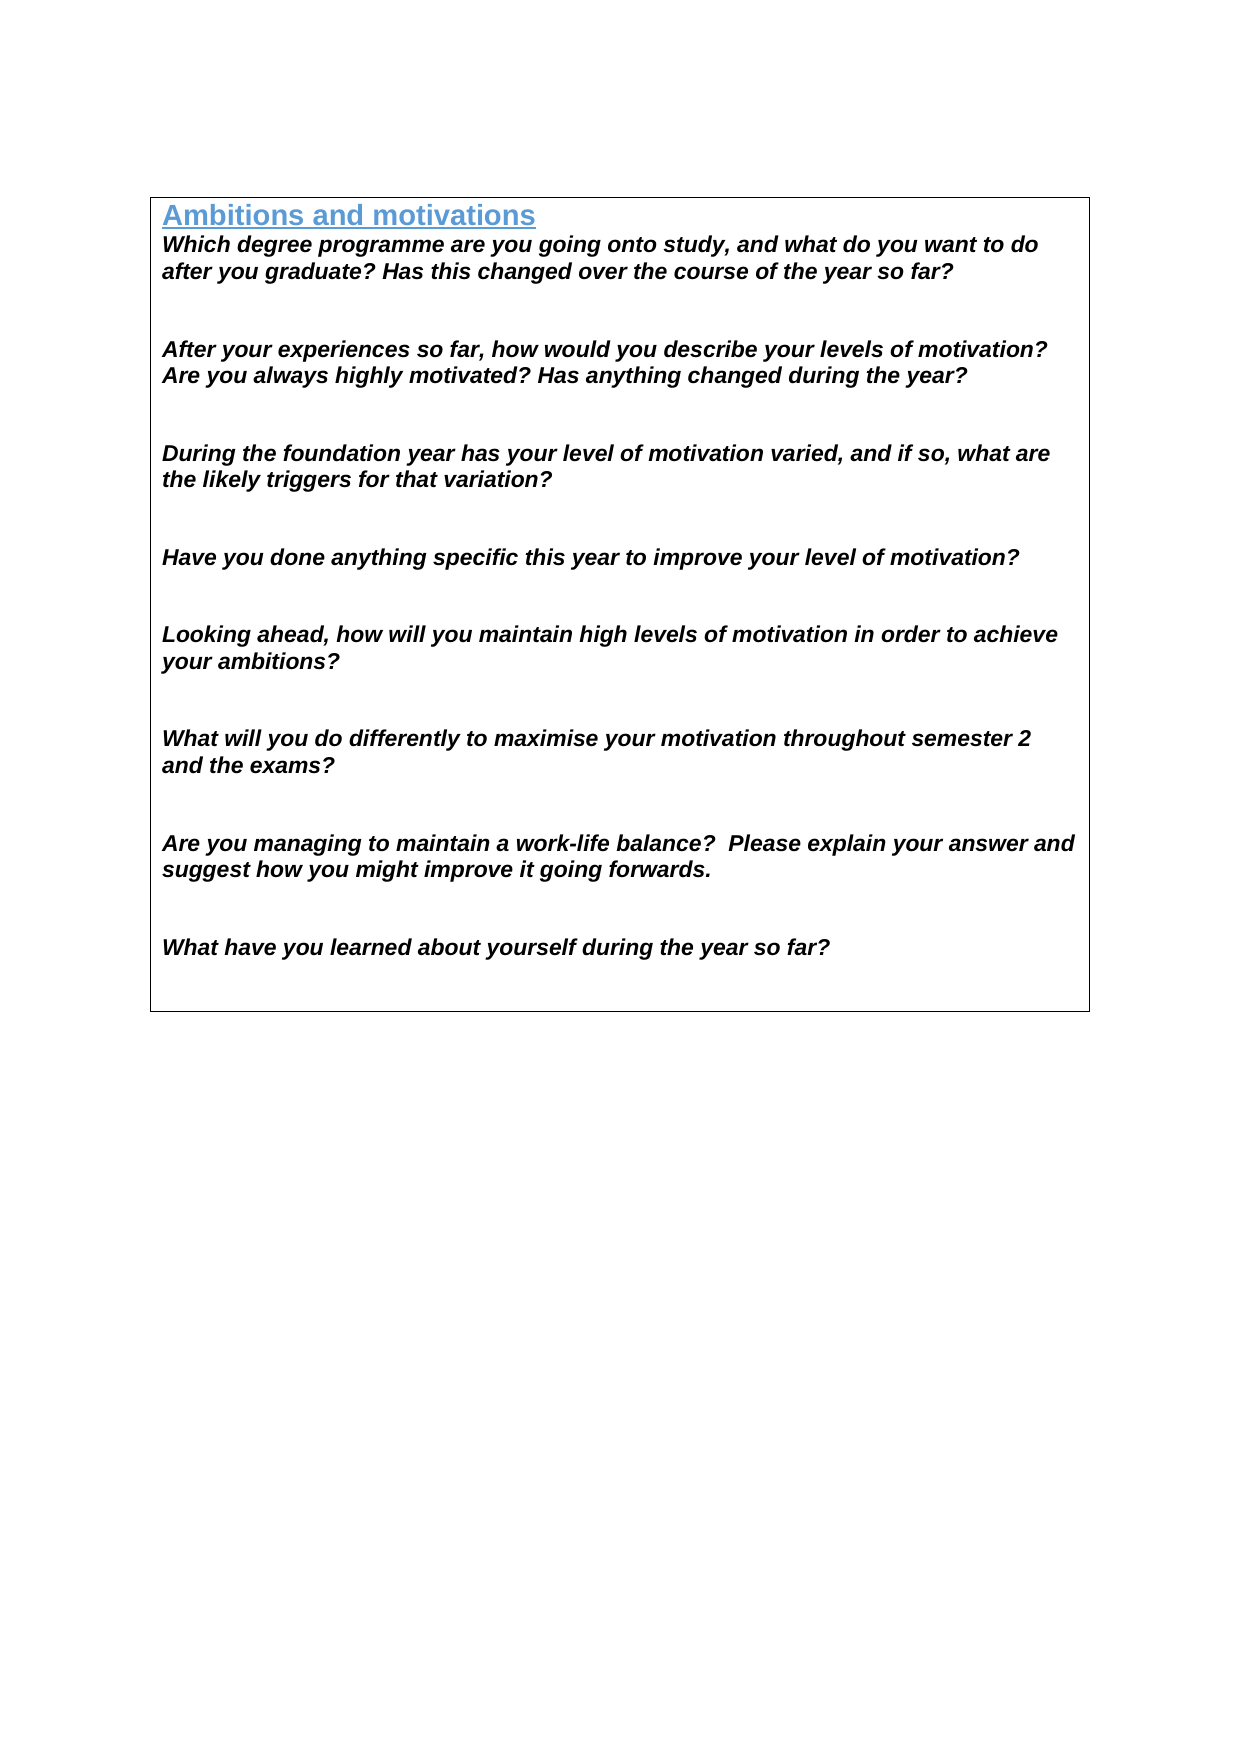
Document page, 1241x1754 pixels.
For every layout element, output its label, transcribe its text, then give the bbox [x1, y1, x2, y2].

table_header Ambitions and motivations Which degree programme are you going onto study, and what do you want to do after you graduate? Has this changed over the course of the year so far? After your experiences so far, how would you describe your levels of motivation? Are you always highly motivated? Has anything changed during the year? During the foundation year has your level of motivation varied, and if so, what are the likely triggers for that variation? Have you done anything specific this year to improve your level of motivation? Looking ahead, how will you maintain high levels of motivation in order to achieve your ambitions? What will you do differently to maximise your motivation throughout semester 2 and the exams? Are you managing to maintain a work-life balance? Please explain your answer and suggest how you might improve it going forwards. What have you learned about yourself during the year so far? [151, 198, 1089, 1011]
